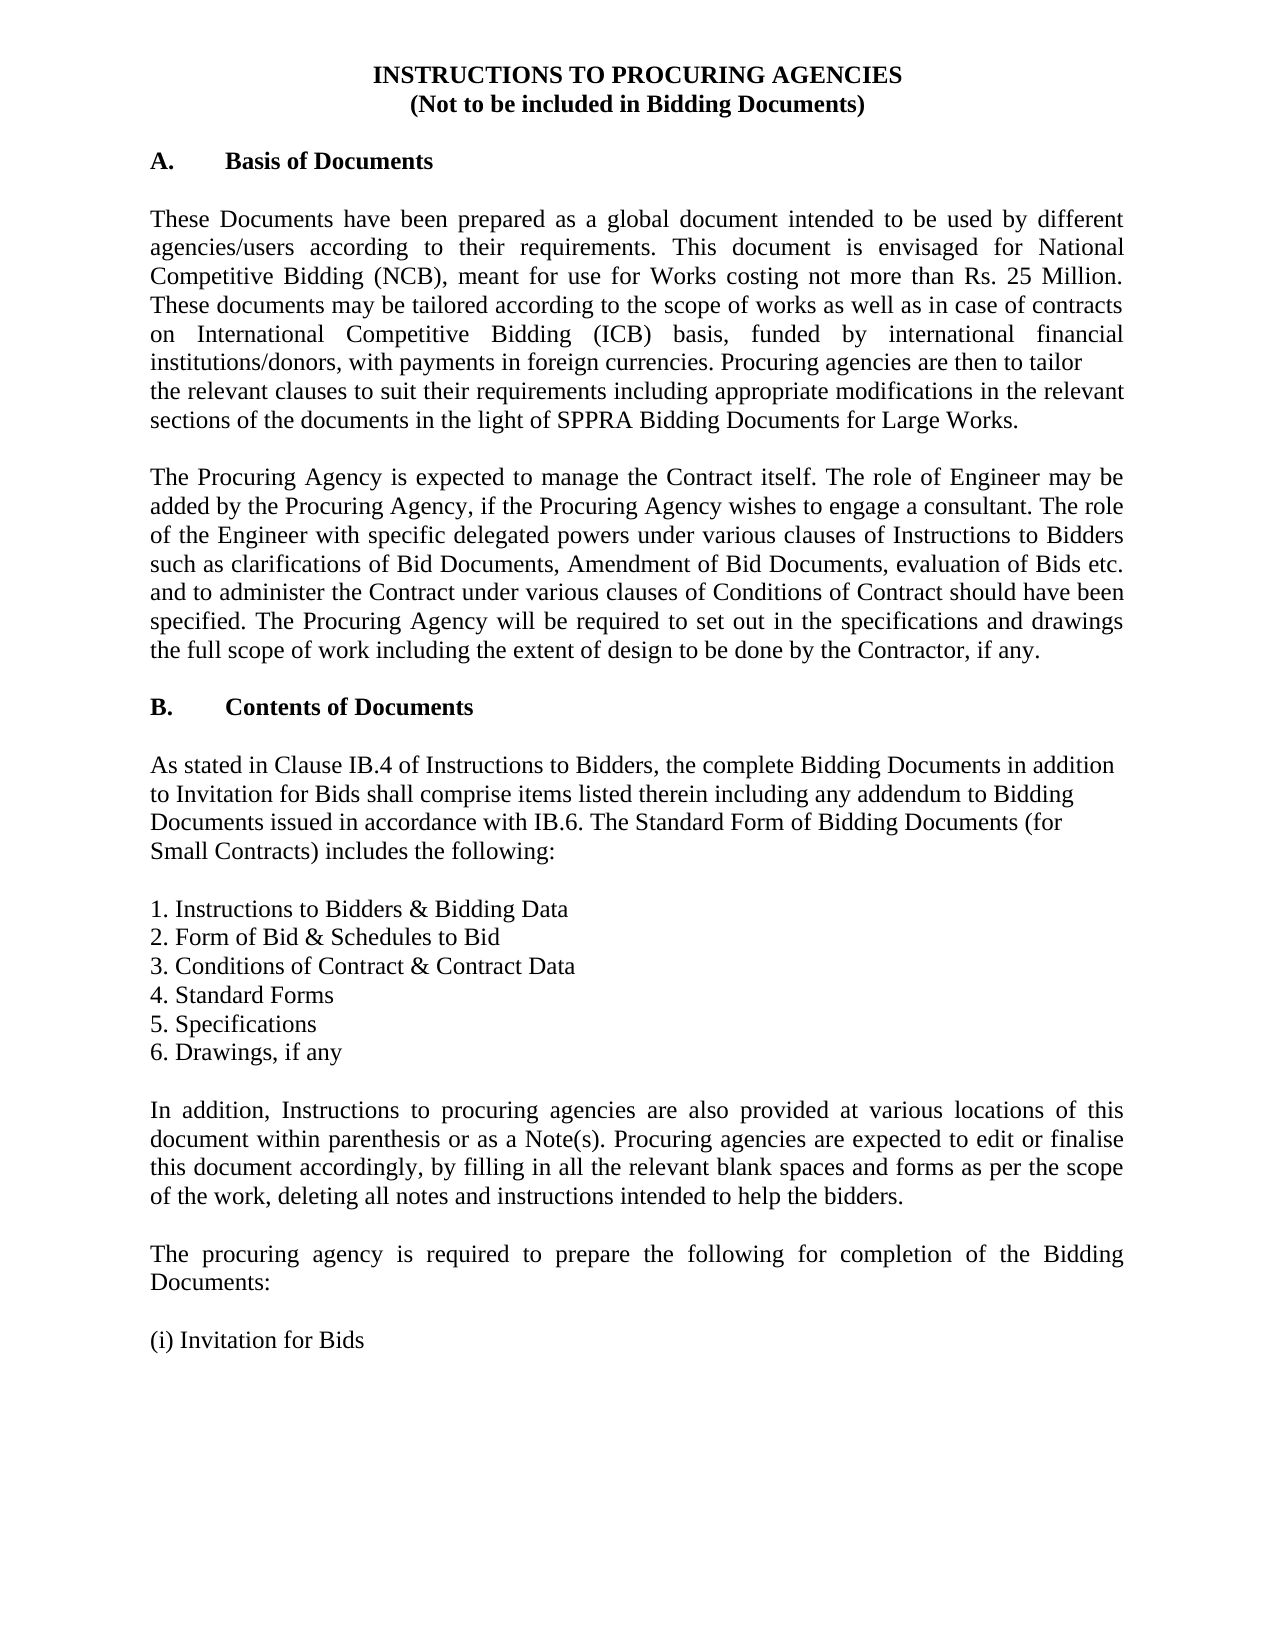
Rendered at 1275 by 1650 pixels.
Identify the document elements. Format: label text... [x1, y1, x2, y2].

text the relevant clauses to suit their requirements including appropriate modifications in the relevant sections of the documents in the light of SPPRA Bidding Documents for Large Works. [150, 376, 1125, 434]
text INSTRUCTIONS TO PROCURING AGENCIES [150, 60, 1125, 89]
text B. Contents of Documents [150, 692, 1125, 721]
text These Documents have been prepared as a global document intended to be used by different agencies/users according to their requirements. This document is envisaged for National Competitive Bidding (NCB), meant for use for Works costing not more than Rs. 25 Million. These documents may be tailored according to the scope of works as well as in case of contracts on International Competitive Bidding (ICB) basis, funded by international financial institutions/donors, with payments in foreign currencies. Procuring agencies are then to tailor [150, 204, 1125, 376]
text 3. Conditions of Contract & Contract Data [150, 951, 1125, 980]
text (i) Invitation for Bids [150, 1325, 1125, 1354]
text 1. Instructions to Bidders & Bidding Data [150, 894, 1125, 922]
text 2. Form of Bid & Schedules to Bid [150, 922, 1125, 951]
text 4. Standard Forms [150, 980, 1125, 1009]
text The Procuring Agency is expected to manage the Contract itself. The role of Engineer may be added by the Procuring Agency, if the Procuring Agency wishes to engage a consultant. The role of the Engineer with specific delegated powers under various clauses of Instructions to Bidders such as clarifications of Bid Documents, Amendment of Bid Documents, evaluation of Bids etc. and to administer the Contract under various clauses of Conditions of Contract should have been specified. The Procuring Agency will be required to set out in the specifications and drawings the full scope of work including the extent of design to be done by the Contractor, if any. [150, 462, 1125, 664]
text As stated in Clause IB.4 of Instructions to Bidders, the complete Bidding Documents in addition to Invitation for Bids shall comprise items listed therein including any addendum to Bidding Documents issued in accordance with IB.6. The Standard Form of Bidding Documents (for Small Contracts) includes the following: [150, 750, 1125, 865]
text In addition, Instructions to procuring agencies are also provided at various locations of this document within parenthesis or as a Note(s). Procuring agencies are expected to edit or finalise this document accordingly, by filling in all the relevant blank spaces and forms as per the scope of the work, deleting all notes and instructions intended to help the bidders. [150, 1095, 1125, 1210]
text 5. Specifications [150, 1009, 1125, 1037]
text The procuring agency is required to prepare the following for completion of the Bidding Documents: [150, 1239, 1125, 1296]
text 6. Drawings, if any [150, 1037, 1125, 1066]
text (Not to be included in Bidding Documents) [150, 89, 1125, 117]
text A. Basis of Documents [150, 146, 1125, 175]
